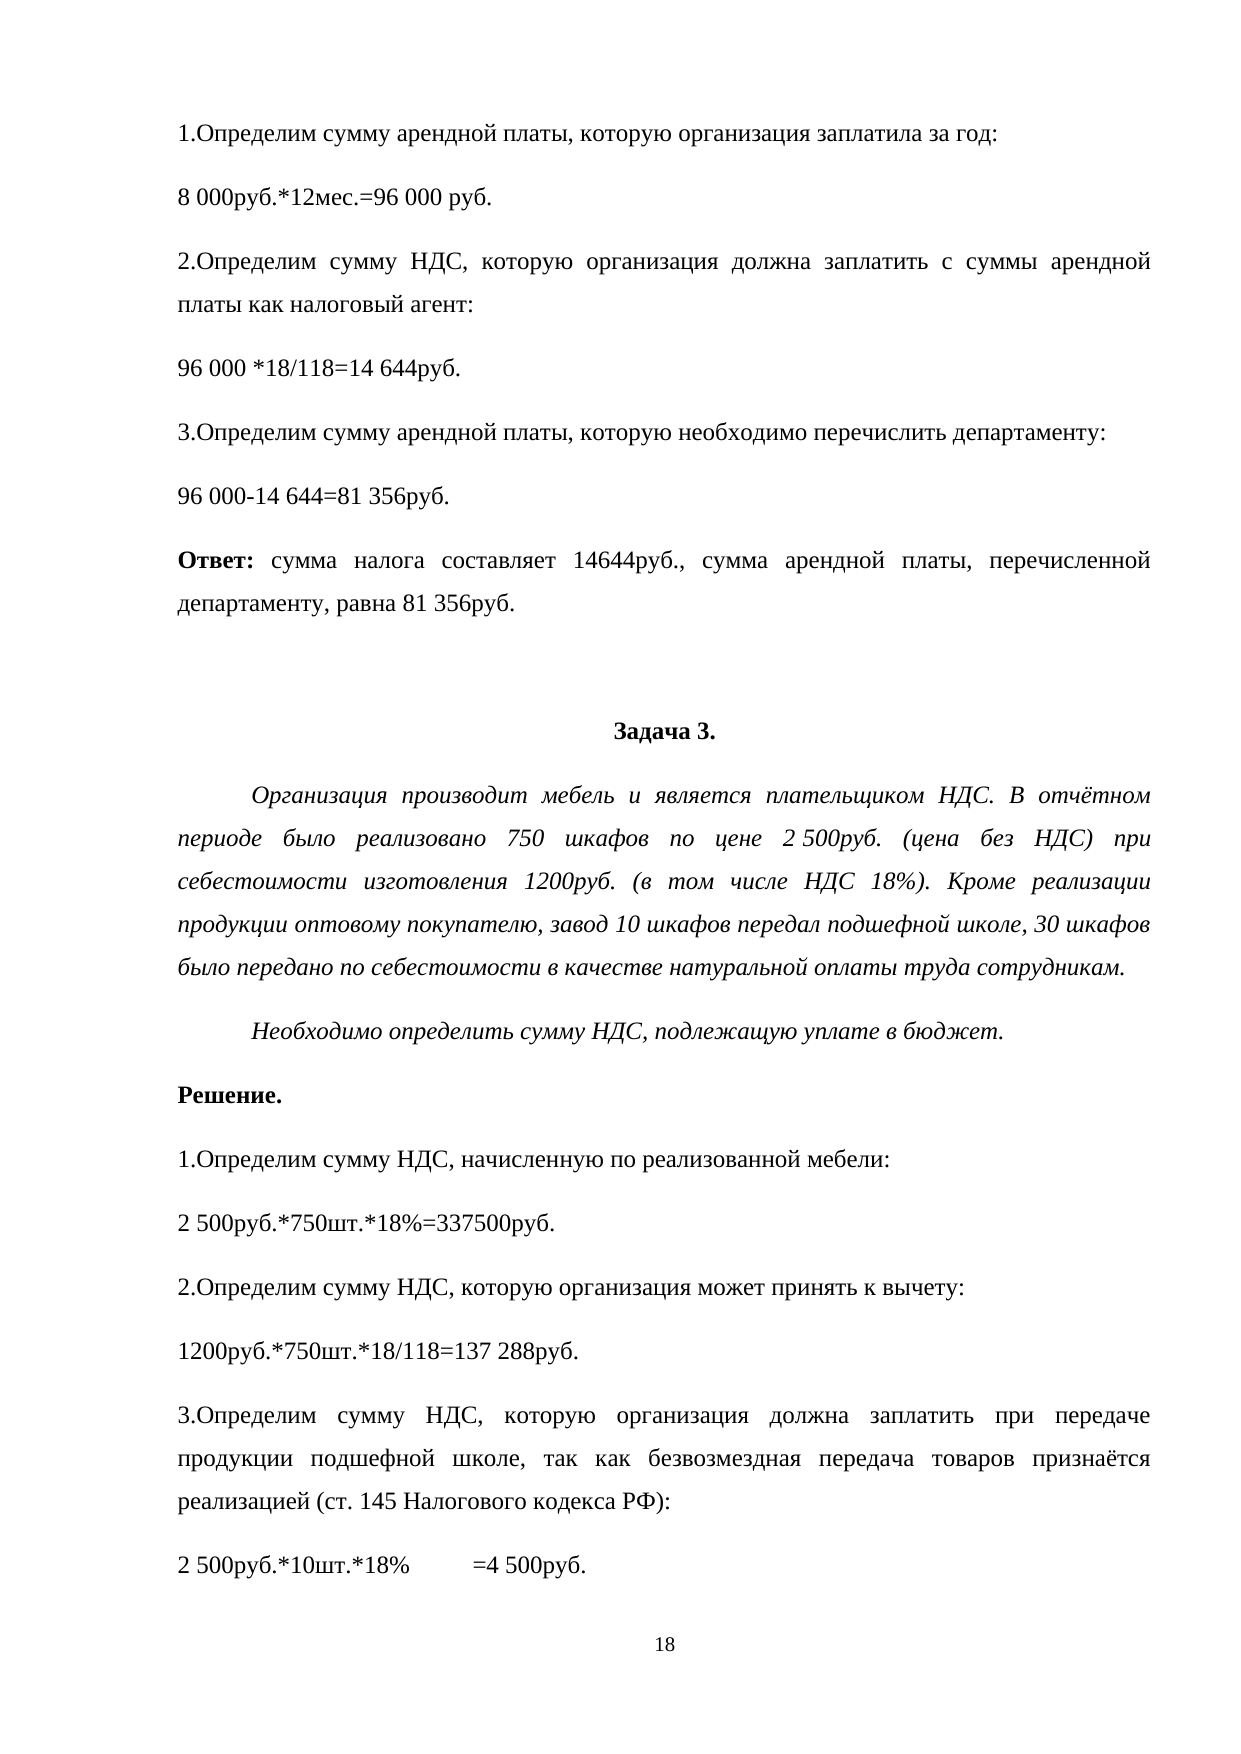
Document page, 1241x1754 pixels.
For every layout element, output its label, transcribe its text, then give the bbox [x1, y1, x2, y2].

text 2.Определим сумму НДС, которую организация может принять к вычету: [177, 1272, 1152, 1301]
text Задача 3. [177, 716, 1152, 745]
text 1.Определим сумму арендной платы, которую организация заплатила за год: [177, 118, 1152, 147]
text 3.Определим сумму арендной платы, которую необходимо перечислить департаменту: [177, 417, 1152, 446]
text 1200руб.*750шт.*18/118=137 288руб. [177, 1336, 1152, 1365]
text 2 500руб.*750шт.*18%=337500руб. [177, 1208, 1152, 1237]
text 96 000 *18/118=14 644руб. [177, 353, 1152, 382]
text Организация производит мебель и является плательщиком НДС. В отчётном периоде было реализовано 750 шкафов по цене 2 500руб. (цена без НДС) при себестоимости изготовления 1200руб. (в том числе НДС 18%). Кроме реализации продукции оптовому покупателю, завод 10 шкафов передал подшефной школе, 30 шкафов было передано по себестоимости в качестве натуральной оплаты труда сотрудникам. [177, 780, 1152, 981]
text 2 500руб.*10шт.*18% =4 500руб. [177, 1550, 1152, 1579]
text 96 000-14 644=81 356руб. [177, 481, 1152, 510]
text 2.Определим сумму НДС, которую организация должна заплатить с суммы арендной платы как налоговый агент: [177, 246, 1152, 318]
text Ответ: сумма налога составляет 14644руб., сумма арендной платы, перечисленной департаменту, равна 81 356руб. [177, 545, 1152, 617]
text Решение. [177, 1080, 1152, 1109]
text 3.Определим сумму НДС, которую организация должна заплатить при передаче продукции подшефной школе, так как безвозмездная передача товаров признаётся реализацией (ст. 145 Налогового кодекса РФ): [177, 1400, 1152, 1515]
text Необходимо определить сумму НДС, подлежащую уплате в бюджет. [177, 1016, 1152, 1045]
text 8 000руб.*12мес.=96 000 руб. [177, 182, 1152, 211]
text 1.Определим сумму НДС, начисленную по реализованной мебели: [177, 1144, 1152, 1173]
